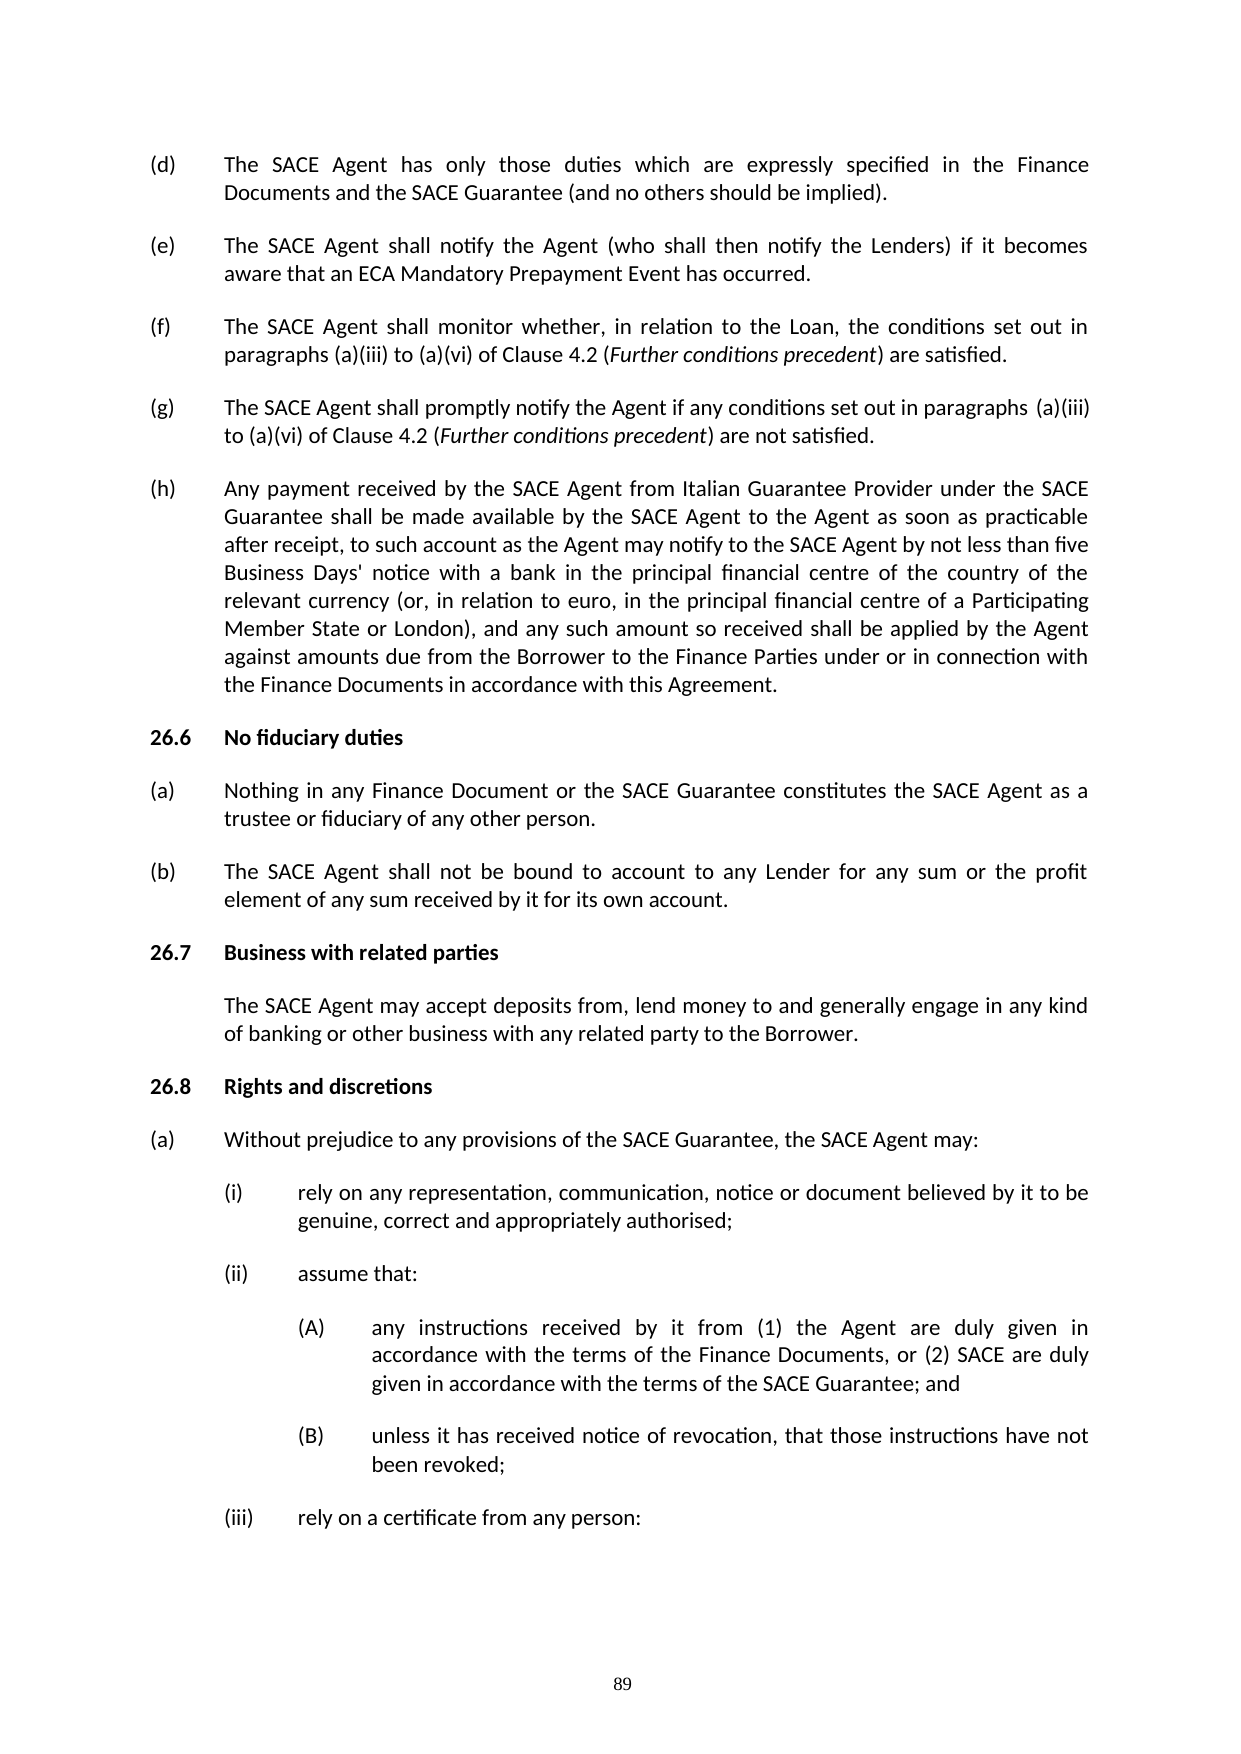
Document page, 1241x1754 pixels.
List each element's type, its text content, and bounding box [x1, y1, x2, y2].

text The SACE Agent shall not be bound to account to any Lender for any sum or the profit element of any sum received by it for its own account. [150, 857, 1090, 913]
subtitle Business with related parties [150, 938, 1090, 966]
subtitle No fiduciary duties [150, 723, 1090, 751]
text The SACE Agent may accept deposits from, lend money to and generally engage in any kind of banking or other business with any related party to the Borrower. [224, 991, 1090, 1047]
text The SACE Agent shall promptly notify the Agent if any conditions set out in paragraphs (a)(iii) to (a)(vi) of Clause 4.2 (Further conditions precedent) are not satisfied. [150, 393, 1090, 449]
text unless it has received notice of revocation, that those instructions have not been revoked; [298, 1422, 1090, 1478]
text Nothing in any Finance Document or the SACE Guarantee constitutes the SACE Agent as a trustee or fiduciary of any other person. [150, 776, 1090, 832]
text Without prejudice to any provisions of the SACE Guarantee, the SACE Agent may: [150, 1126, 1090, 1153]
text any instructions received by it from (1) the Agent are duly given in accordance with the terms of the Finance Documents, or (2) SACE are duly given in accordance with the terms of the SACE Guarantee; and [298, 1313, 1090, 1397]
text assume that: [224, 1259, 1090, 1288]
text rely on a certificate from any person: [224, 1503, 1090, 1531]
text Any payment received by the SACE Agent from Italian Guarantee Provider under the SACE Guarantee shall be made available by the SACE Agent to the Agent as soon as practicable after receipt, to such account as the Agent may notify to the SACE Agent by not less than five Business Days' notice with a bank in the principal financial centre of the country of the relevant currency (or, in relation to euro, in the principal financial centre of a Participating Member State or London), and any such amount so received shall be applied by the Agent against amounts due from the Borrower to the Finance Parties under or in connection with the Finance Documents in accordance with this Agreement. [150, 474, 1090, 698]
text The SACE Agent has only those duties which are expressly specified in the Finance Documents and the SACE Guarantee (and no others should be implied). [150, 150, 1090, 206]
subtitle Rights and discretions [150, 1072, 1090, 1101]
text The SACE Agent shall monitor whether, in relation to the Loan, the conditions set out in paragraphs (a)(iii) to (a)(vi) of Clause 4.2 (Further conditions precedent) are satisfied. [150, 312, 1090, 368]
text The SACE Agent shall notify the Agent (who shall then notify the Lenders) if it becomes aware that an ECA Mandatory Prepayment Event has occurred. [150, 231, 1090, 287]
text rely on any representation, communication, notice or document believed by it to be genuine, correct and appropriately authorised; [224, 1178, 1090, 1234]
